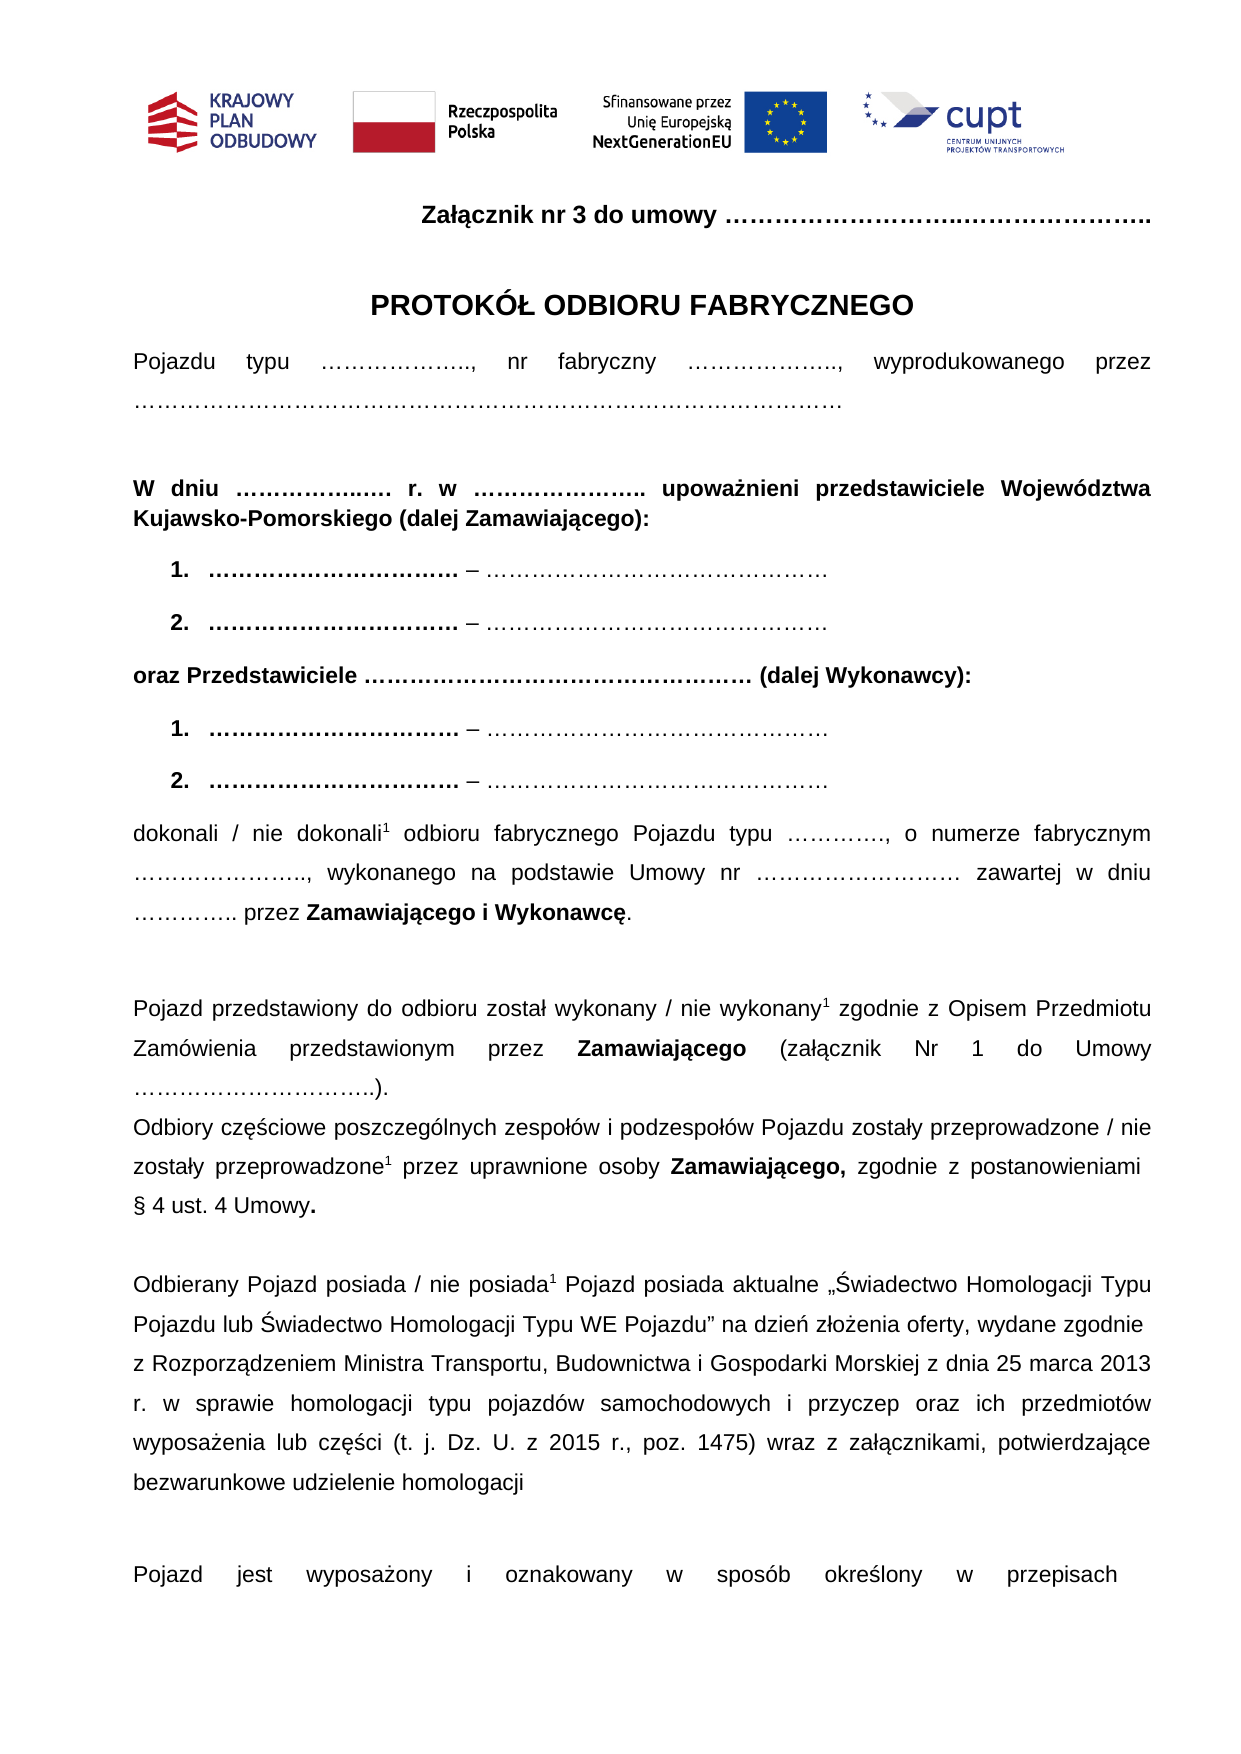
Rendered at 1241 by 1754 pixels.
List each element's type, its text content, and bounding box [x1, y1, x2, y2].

text dokonali / nie dokonali1 odbioru fabrycznego Pojazdu typu …………., o numerze fabrycznym ………………….., wykonanego na podstawie Umowy nr ……………………… zawartej w dniu ………….. przez Zamawiającego i Wykonawcę. [133, 820, 1152, 925]
list …………………………… – ……………………………………… [170, 714, 1152, 741]
text Odbiory częściowe poszczególnych zespołów i podzespołów Pojazdu zostały przeprowadzone / nie zostały przeprowadzone1 przez uprawnione osoby Zamawiającego, zgodnie z postanowieniami § 4 ust. 4 Umowy. [133, 1113, 1152, 1219]
list …………………………… – ……………………………………… [170, 556, 1152, 583]
text Pojazdu typu ……………….., nr fabryczny ……………….., wyprodukowanego przez ………………………………………………………………………………… [133, 348, 1152, 414]
list …………………………… – ……………………………………… [170, 767, 1152, 793]
text Pojazd przedstawiony do odbioru został wykonany / nie wykonany1 zgodnie z Opisem Przedmiotu Zamówienia przedstawionym przez Zamawiającego (załącznik Nr 1 do Umowy …………………………..). [133, 995, 1152, 1100]
text PROTOKÓŁ ODBIORU FABRYCZNEGO [133, 288, 1152, 322]
text W dniu ……………..…. r. w ………………….. upoważnieni przedstawiciele Województwa Kujawsko-Pomorskiego (dalej Zamawiającego): [133, 475, 1152, 532]
text Odbierany Pojazd posiada / nie posiada1 Pojazd posiada aktualne „Świadectwo Homologacji Typu Pojazdu lub Świadectwo Homologacji Typu WE Pojazdu” na dzień złożenia oferty, wydane zgodnie z Rozporządzeniem Ministra Transportu, Budownictwa i Gospodarki Morskiej z dnia 25 marca 2013 r. w sprawie homologacji typu pojazdów samochodowych i przyczep oraz ich przedmiotów wyposażenia lub części (t. j. Dz. U. z 2015 r., poz. 1475) wraz z załącznikami, potwierdzające bezwarunkowe udzielenie homologacji [133, 1271, 1152, 1495]
list …………………………… – ……………………………………… [170, 609, 1152, 635]
text Załącznik nr 3 do umowy ………………………..………………….. [133, 200, 1152, 229]
text oraz Przedstawiciele …………………………………………… (dalej Wykonawcy): [133, 662, 1152, 688]
picture [132, 71, 1078, 172]
